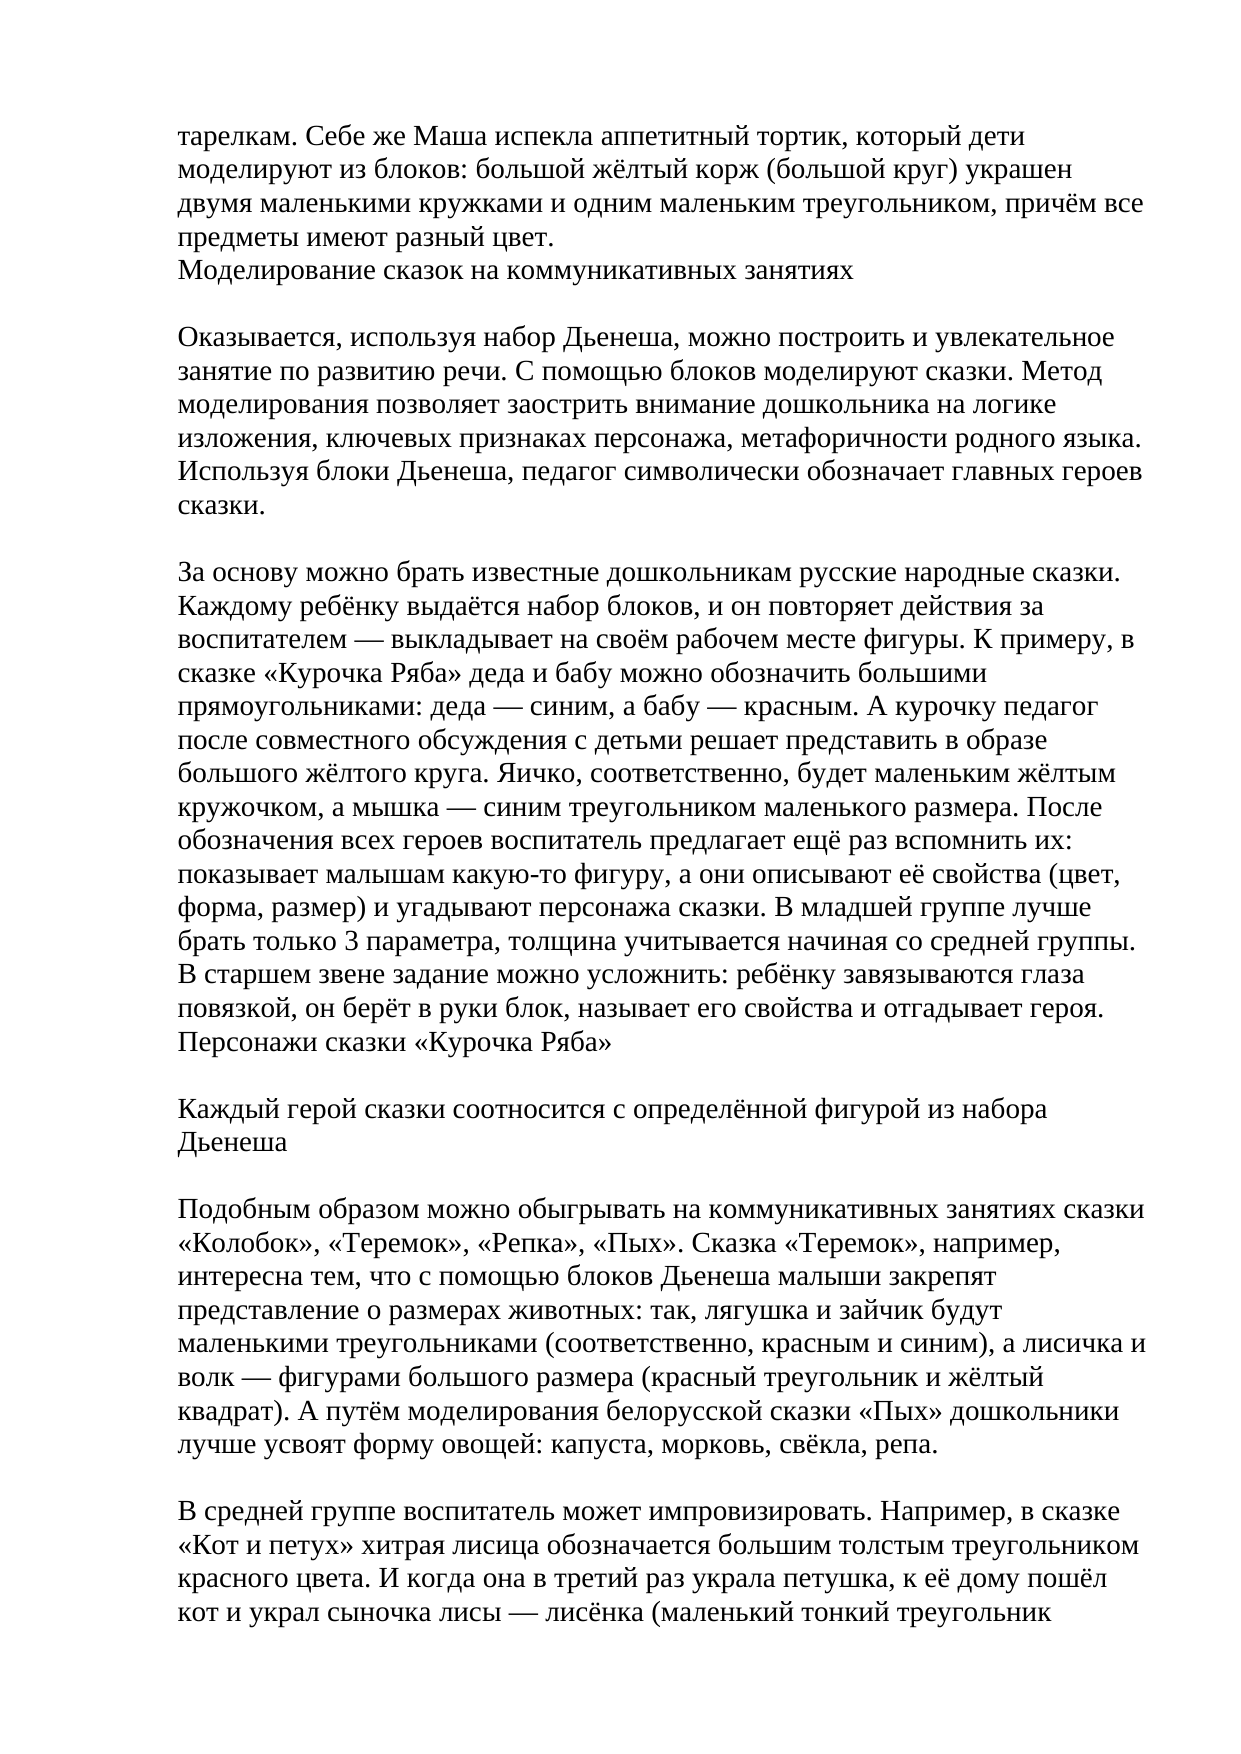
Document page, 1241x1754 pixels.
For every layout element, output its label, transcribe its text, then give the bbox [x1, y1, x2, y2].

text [177, 118, 1152, 252]
text Каждый герой сказки соотносится с определённой фигурой из набора Дьенеша [177, 1091, 1152, 1158]
text Подобным образом можно обыгрывать на коммуникативных занятиях сказки «Колобок», «Теремок», «Репка», «Пых». Сказка «Теремок», например, интересна тем, что с помощью блоков Дьенеша малыши закрепят представление о размерах животных: так, лягушка и зайчик будут маленькими треугольниками (соответственно, красным и синим), а лисичка и волк — фигурами большого размера (красный треугольник и жёлтый квадрат). А путём моделирования белорусской сказки «Пых» дошкольники лучше усвоят форму овощей: капуста, морковь, свёкла, репа. [177, 1191, 1152, 1460]
text Оказывается, используя набор Дьенеша, можно построить и увлекательное занятие по развитию речи. С помощью блоков моделируют сказки. Метод моделирования позволяет заострить внимание дошкольника на логике изложения, ключевых признаках персонажа, метафоричности родного языка. Используя блоки Дьенеша, педагог символически обозначает главных героев сказки. [177, 319, 1152, 521]
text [177, 1493, 1152, 1627]
text За основу можно брать известные дошкольникам русские народные сказки. Каждому ребёнку выдаётся набор блоков, и он повторяет действия за воспитателем — выкладывает на своём рабочем месте фигуры. К примеру, в сказке «Курочка Ряба» деда и бабу можно обозначить большими прямоугольниками: деда — синим, а бабу — красным. А курочку педагог после совместного обсуждения с детьми решает представить в образе большого жёлтого круга. Яичко, соответственно, будет маленьким жёлтым кружочком, а мышка — синим треугольником маленького размера. После обозначения всех героев воспитатель предлагает ещё раз вспомнить их: показывает малышам какую-то фигуру, а они описывают её свойства (цвет, форма, размер) и угадывают персонажа сказки. В младшей группе лучше брать только 3 параметра, толщина учитывается начиная со средней группы. В старшем звене задание можно усложнить: ребёнку завязываются глаза повязкой, он берёт в руки блок, называет его свойства и отгадывает героя. [177, 554, 1152, 1024]
text Персонажи сказки «Курочка Ряба» [177, 1024, 1152, 1057]
text Моделирование сказок на коммуникативных занятиях [177, 252, 1152, 286]
